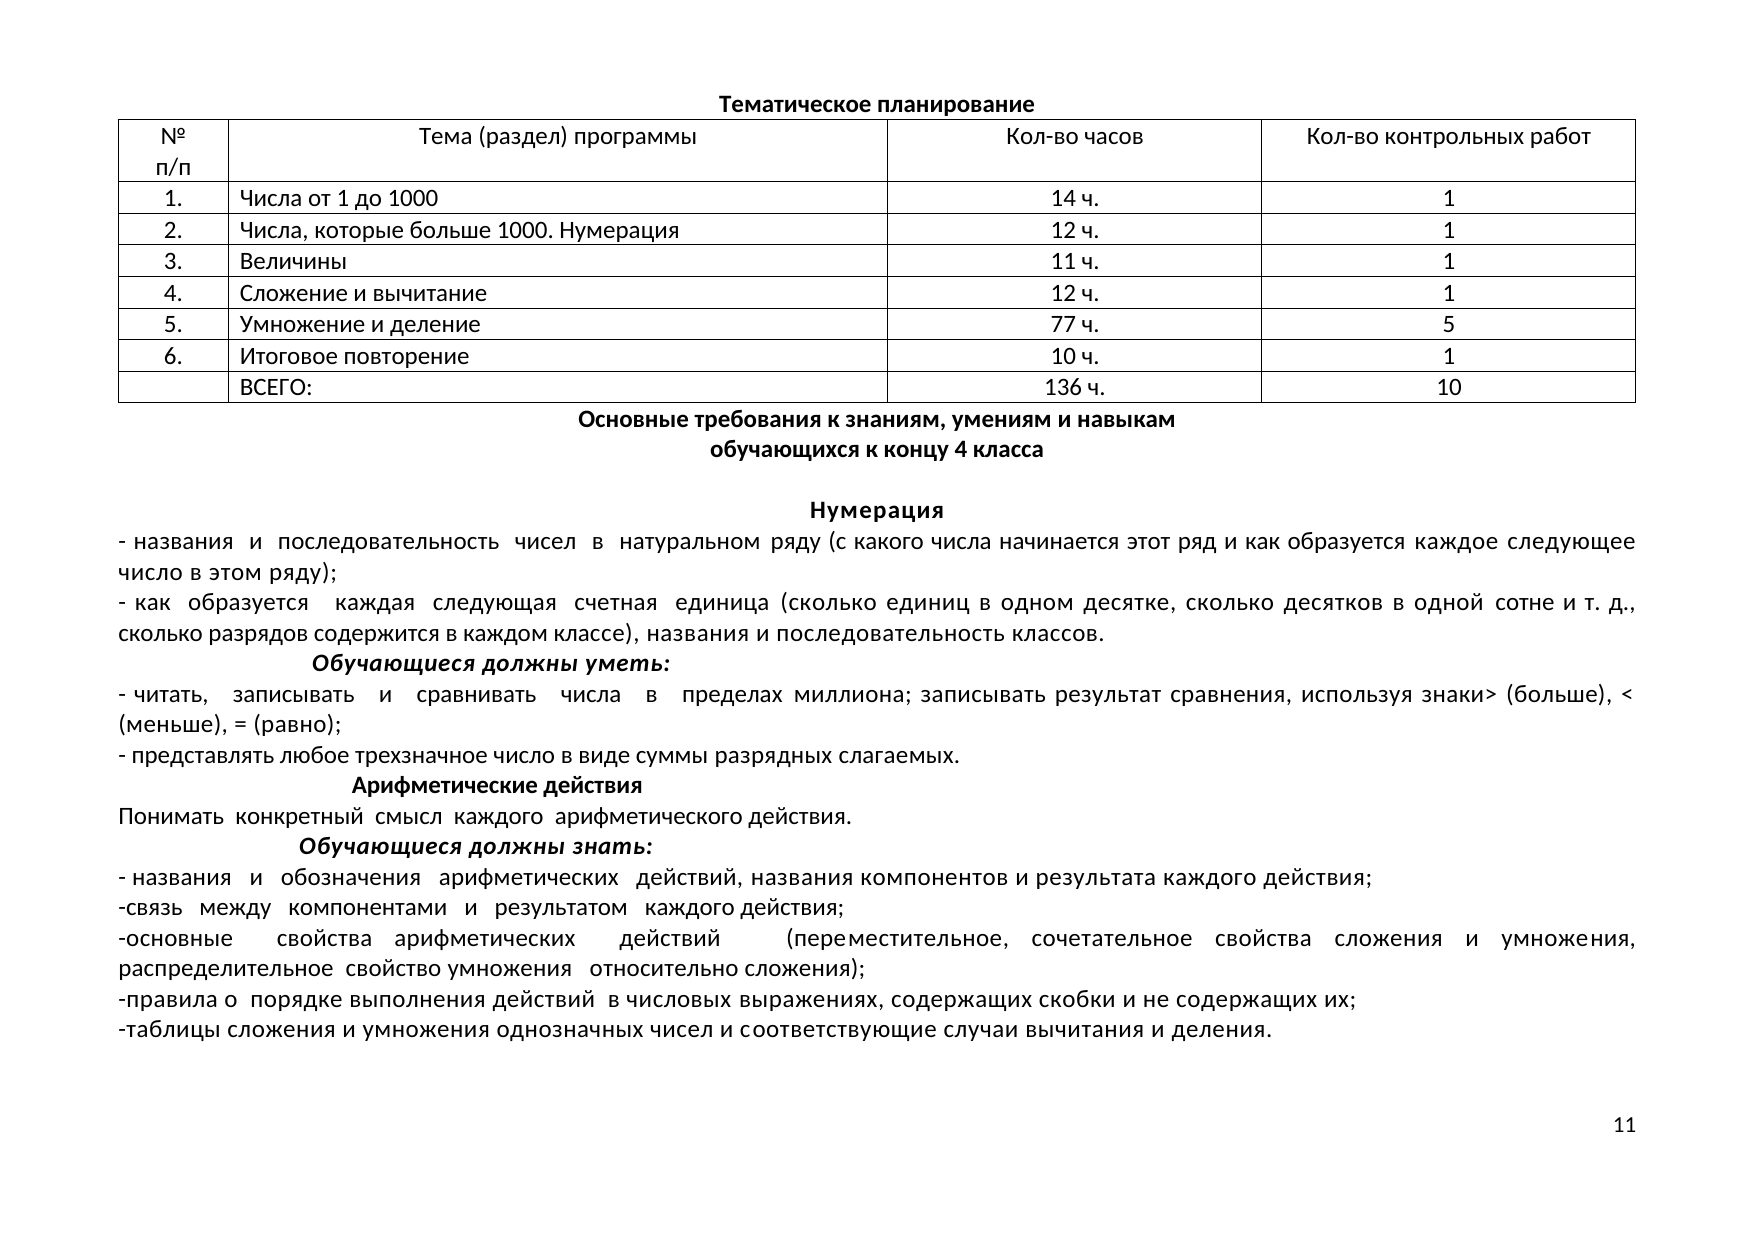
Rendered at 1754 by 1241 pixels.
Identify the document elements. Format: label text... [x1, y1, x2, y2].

table_cell [119, 372, 228, 402]
text Тематическое планирование [118, 88, 1636, 119]
text - читать, записывать и сравнивать числа в пределах миллиона; записывать результат сравнения, используя знаки> (больше), < (меньше), = (равно); [118, 678, 1636, 739]
text - названия и обозначения арифметических действий, названия компонентов и результата каждого действия; [118, 861, 1636, 891]
table_cell 3. [119, 245, 228, 276]
table_cell 1 [1262, 182, 1635, 213]
table_header Тема (раздел) программы [229, 120, 887, 181]
text - как образуется каждая следующая счетная единица (сколько единиц в одном десятке, сколько десятков в одной сотне и т. д., сколько разрядов содержится в каждом классе), названия и последовательность классов. [118, 586, 1636, 647]
table_cell 12 ч. [888, 277, 1261, 307]
table_header Кол-во часов [888, 120, 1261, 181]
text Нумерация [118, 495, 1636, 525]
text -правила о порядке выполнения действий в числовых выражениях, содержащих скобки и не содержащих их; [118, 983, 1636, 1013]
table_cell 1 [1262, 340, 1635, 371]
text -таблицы сложения и умножения однозначных чисел и соответствующие случаи вычитания и деления. [118, 1013, 1636, 1044]
table_cell 1 [1262, 214, 1635, 244]
text -связь между компонентами и результатом каждого действия; [118, 891, 1636, 922]
table_cell 11 ч. [888, 245, 1261, 276]
text - представлять любое трехзначное число в виде суммы разрядных слагаемых. [118, 739, 1636, 769]
table_cell Итоговое повторение [229, 340, 887, 371]
table_cell ВСЕГО: [229, 372, 887, 402]
table_cell 1. [119, 182, 228, 213]
table_cell Величины [229, 245, 887, 276]
table_cell 10 [1262, 372, 1635, 402]
text -основные свойства арифметических действий (переместительное, сочетательное свойства сложения и умножения, распределительное свойство умножения относительно сложения); [118, 922, 1636, 983]
table_cell 77 ч. [888, 309, 1261, 339]
table_cell 4. [119, 277, 228, 307]
table_cell Числа от 1 до 1000 [229, 182, 887, 213]
table_header № п/п [119, 120, 228, 181]
text обучающихся к концу 4 класса [118, 434, 1636, 464]
text Обучающиеся должны уметь: [118, 647, 1636, 678]
table_cell Умножение и деление [229, 309, 887, 339]
table_cell 14 ч. [888, 182, 1261, 213]
table_cell 136 ч. [888, 372, 1261, 402]
text Арифметические действия [118, 769, 1636, 800]
table_cell 5 [1262, 309, 1635, 339]
text Основные требования к знаниям, умениям и навыкам [118, 403, 1636, 434]
table_cell 12 ч. [888, 214, 1261, 244]
text Обучающиеся должны знать: [118, 830, 1636, 861]
table_cell Числа, которые больше 1000. Нумерация [229, 214, 887, 244]
table_cell 10 ч. [888, 340, 1261, 371]
text Понимать конкретный смысл каждого арифметического действия. [118, 800, 1636, 830]
table_cell 2. [119, 214, 228, 244]
table_cell Сложение и вычитание [229, 277, 887, 307]
table_cell 5. [119, 309, 228, 339]
table_header Кол-во контрольных работ [1262, 120, 1635, 181]
table_cell 6. [119, 340, 228, 371]
table_cell 1 [1262, 277, 1635, 307]
text - названия и последовательность чисел в натуральном ряду (с какого числа начинается этот ряд и как образуется каждое следующее число в этом ряду); [118, 525, 1636, 586]
table_cell 1 [1262, 245, 1635, 276]
